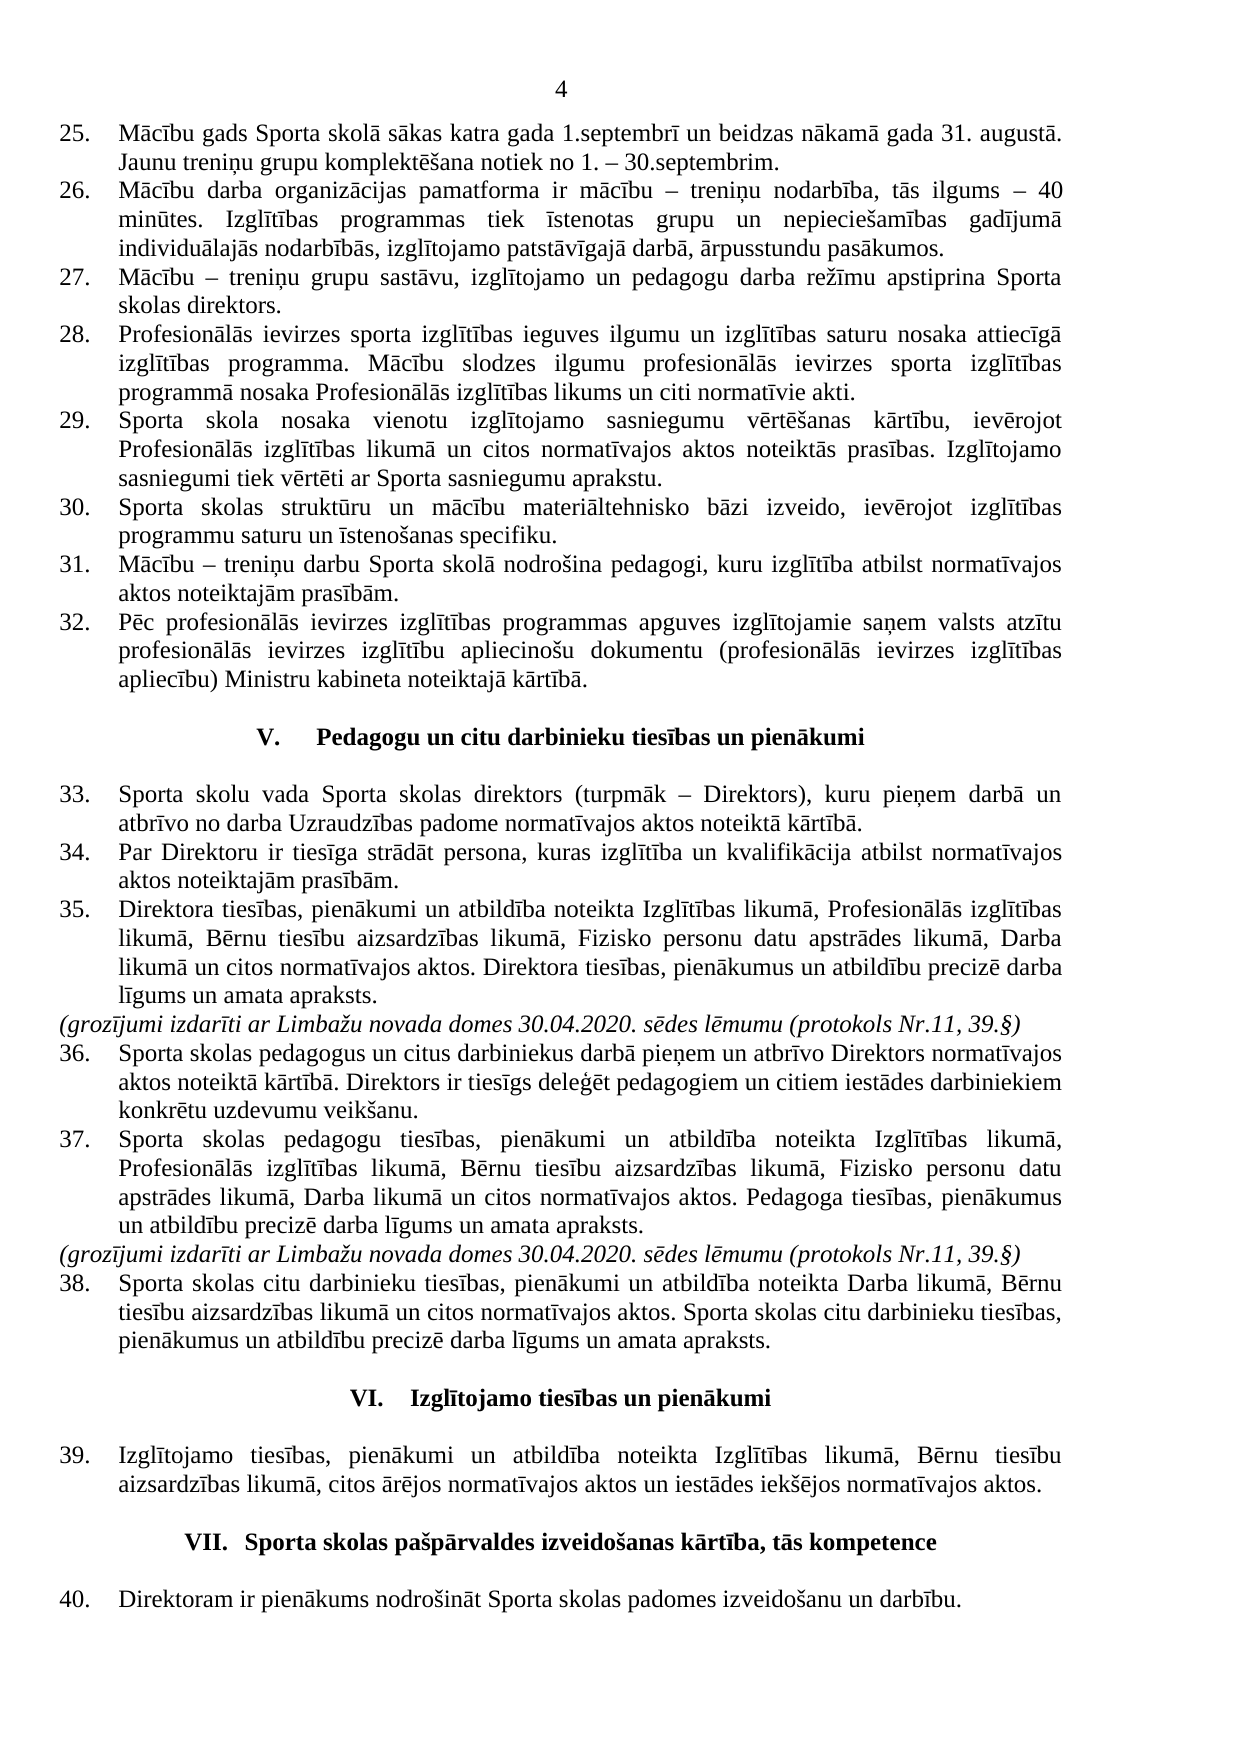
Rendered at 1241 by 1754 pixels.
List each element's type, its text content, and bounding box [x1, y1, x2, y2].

list Direktora tiesības, pienākumi un atbildība noteikta Izglītības likumā, Profesionālās izglītības likumā, Bērnu tiesību aizsardzības likumā, Fizisko personu datu apstrādes likumā, Darba likumā un citos normatīvajos aktos. Direktora tiesības, pienākumus un atbildību precizē darba līgums un amata apraksts. [59, 894, 1063, 1009]
list Mācību gads Sporta skolā sākas katra gada 1.septembrī un beidzas nākamā gada 31. augustā. Jaunu treniņu grupu komplektēšana notiek no 1. – 30.septembrim. [59, 118, 1063, 176]
list Sporta skola nosaka vienotu izglītojamo sasniegumu vērtēšanas kārtību, ievērojot Profesionālās izglītības likumā un citos normatīvajos aktos noteiktās prasības. Izglītojamo sasniegumi tiek vērtēti ar Sporta sasniegumu aprakstu. [59, 406, 1063, 492]
list Pedagogu un citu darbinieku tiesības un pienākumi [58, 722, 1063, 751]
list Sporta skolas citu darbinieku tiesības, pienākumi un atbildība noteikta Darba likumā, Bērnu tiesību aizsardzības likumā un citos normatīvajos aktos. Sporta skolas citu darbinieku tiesības, pienākumus un atbildību precizē darba līgums un amata apraksts. [59, 1268, 1063, 1354]
list Sporta skolas struktūru un mācību materiāltehnisko bāzi izveido, ievērojot izglītības programmu saturu un īstenošanas specifiku. [59, 492, 1063, 549]
list Mācību – treniņu darbu Sporta skolā nodrošina pedagogi, kuru izglītība atbilst normatīvajos aktos noteiktajām prasībām. [59, 549, 1063, 607]
list Sporta skolas pedagogu tiesības, pienākumi un atbildība noteikta Izglītības likumā, Profesionālās izglītības likumā, Bērnu tiesību aizsardzības likumā, Fizisko personu datu apstrādes likumā, Darba likumā un citos normatīvajos aktos. Pedagoga tiesības, pienākumus un atbildību precizē darba līgums un amata apraksts. [59, 1124, 1063, 1239]
list Sporta skolas pašpārvaldes izveidošanas kārtība, tās kompetence [58, 1527, 1063, 1556]
text (grozījumi izdarīti ar Limbažu novada domes 30.04.2020. sēdes lēmumu (protokols Nr.11, 39.§) [59, 1239, 1063, 1268]
list Sporta skolas pedagogus un citus darbiniekus darbā pieņem un atbrīvo Direktors normatīvajos aktos noteiktā kārtībā. Direktors ir tiesīgs deleģēt pedagogiem un citiem iestādes darbiniekiem konkrētu uzdevumu veikšanu. [59, 1038, 1063, 1124]
list Mācību darba organizācijas pamatforma ir mācību – treniņu nodarbība, tās ilgums – 40 minūtes. Izglītības programmas tiek īstenotas grupu un nepieciešamības gadījumā individuālajās nodarbībās, izglītojamo patstāvīgajā darbā, ārpusstundu pasākumos. [59, 176, 1063, 262]
list Izglītojamo tiesības un pienākumi [58, 1383, 1063, 1412]
list Profesionālās ievirzes sporta izglītības ieguves ilgumu un izglītības saturu nosaka attiecīgā izglītības programma. Mācību slodzes ilgumu profesionālās ievirzes sporta izglītības programmā nosaka Profesionālās izglītības likums un citi normatīvie akti. [59, 319, 1063, 406]
list Direktoram ir pienākums nodrošināt Sporta skolas padomes izveidošanu un darbību. [59, 1584, 1063, 1613]
text (grozījumi izdarīti ar Limbažu novada domes 30.04.2020. sēdes lēmumu (protokols Nr.11, 39.§) [59, 1009, 1063, 1038]
list Izglītojamo tiesības, pienākumi un atbildība noteikta Izglītības likumā, Bērnu tiesību aizsardzības likumā, citos ārējos normatīvajos aktos un iestādes iekšējos normatīvajos aktos. [59, 1441, 1063, 1498]
list Mācību – treniņu grupu sastāvu, izglītojamo un pedagogu darba režīmu apstiprina Sporta skolas direktors. [59, 262, 1063, 319]
list Sporta skolu vada Sporta skolas direktors (turpmāk – Direktors), kuru pieņem darbā un atbrīvo no darba Uzraudzības padome normatīvajos aktos noteiktā kārtībā. [59, 779, 1063, 837]
list Pēc profesionālās ievirzes izglītības programmas apguves izglītojamie saņem valsts atzītu profesionālās ievirzes izglītību apliecinošu dokumentu (profesionālās ievirzes izglītības apliecību) Ministru kabineta noteiktajā kārtībā. [59, 607, 1063, 693]
list Par Direktoru ir tiesīga strādāt persona, kuras izglītība un kvalifikācija atbilst normatīvajos aktos noteiktajām prasībām. [59, 837, 1063, 894]
